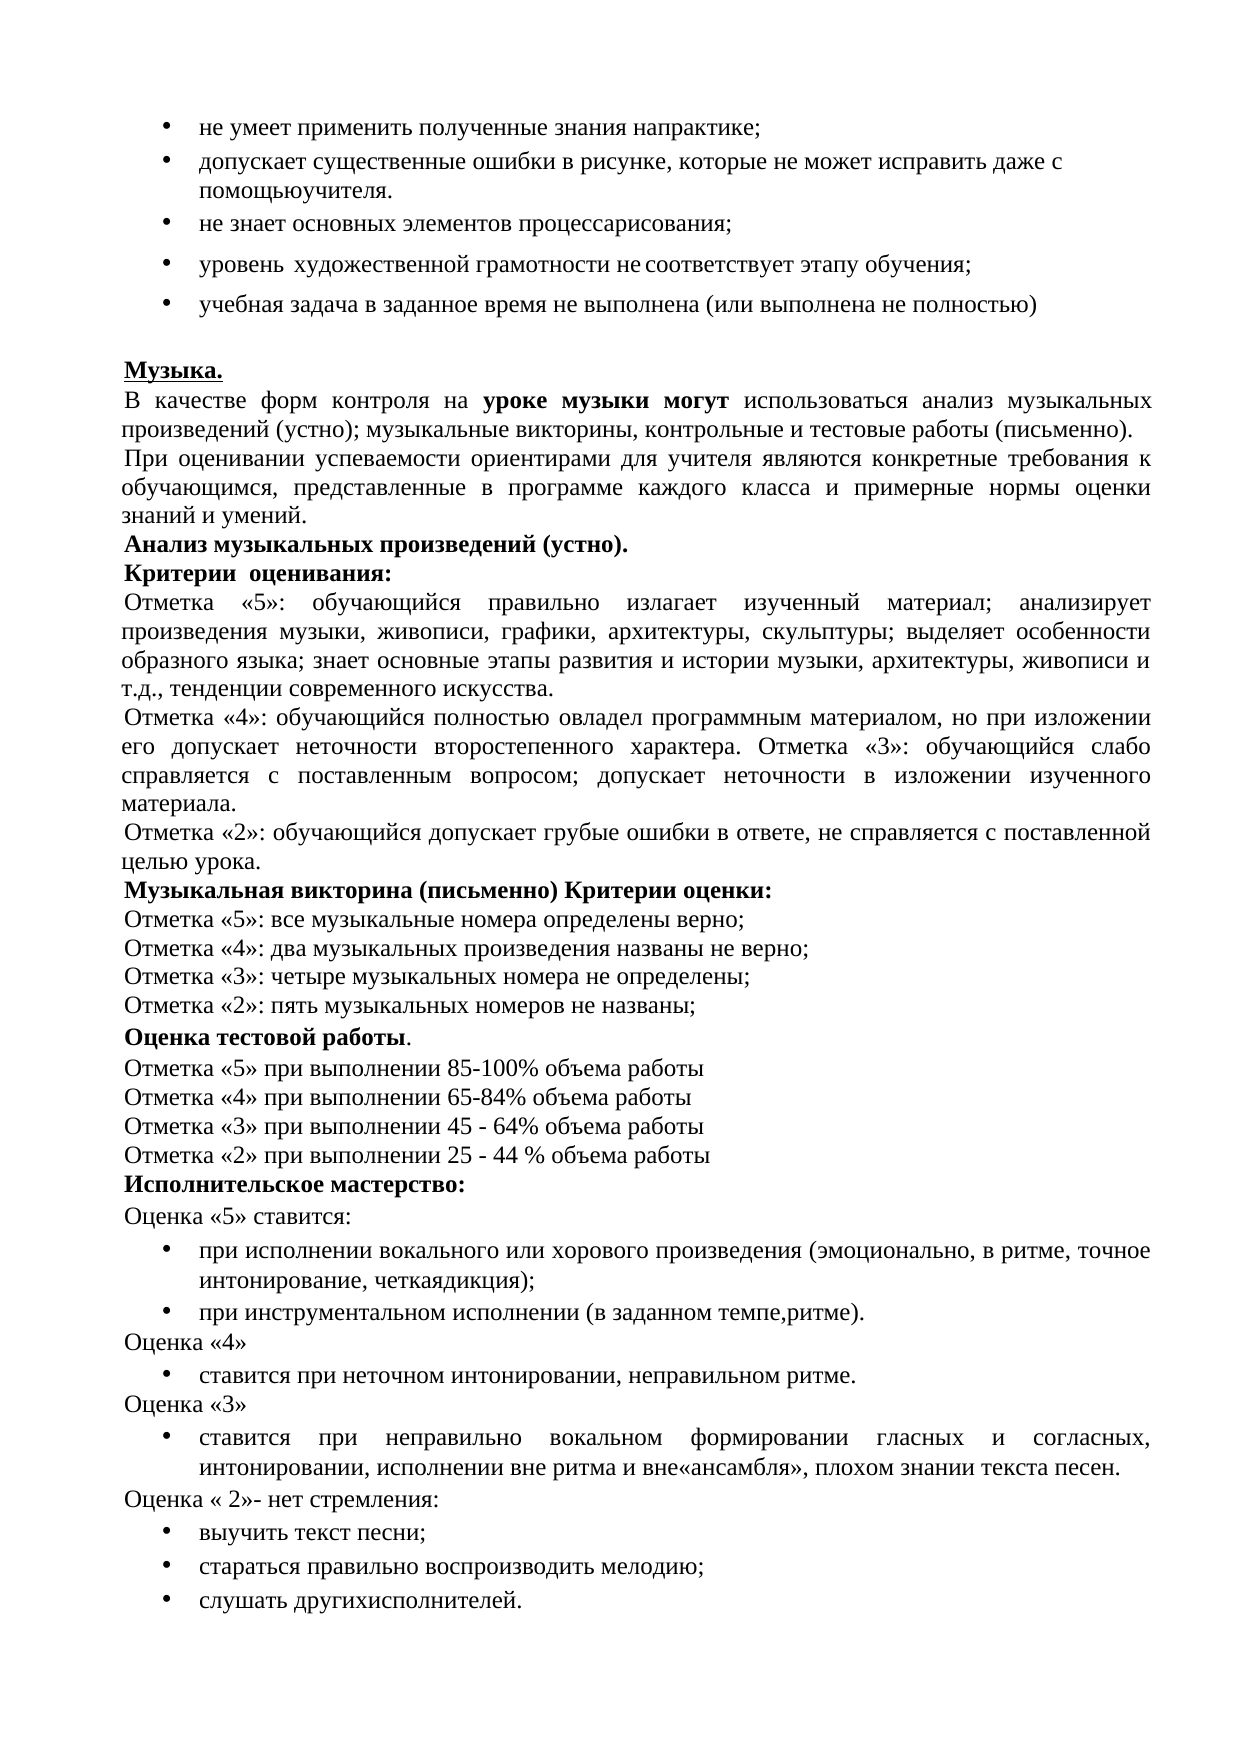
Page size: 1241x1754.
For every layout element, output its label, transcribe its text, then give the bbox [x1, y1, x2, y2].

text Оценка «4» [121, 1327, 1152, 1356]
text Отметка «4»: обучающийся полностью овладел программным материалом, но при изложении его допускает неточности второстепенного характера. Отметка «3»: обучающийся слабо справляется с поставленным вопросом; допускает неточности в изложении изученного материала. [121, 702, 1152, 817]
text Отметка «2» при выполнении 25 - 44 % объема работы [121, 1140, 937, 1169]
list слушать другихисполнителей. [161, 1581, 1223, 1615]
list уровень художественной грамотности не соответствует этапу обучения; [161, 245, 1151, 278]
list при инструментальном исполнении (в заданном темпе,ритме). [161, 1294, 1223, 1327]
text Оценка «3» [121, 1389, 1152, 1418]
text Оценка « 2»- нет стремления: [121, 1481, 1223, 1514]
subtitle Анализ музыкальных произведений (устно). [121, 529, 1153, 558]
text Отметка «5»: обучающийся правильно излагает изученный материал; анализирует произведения музыки, живописи, графики, архитектуры, скульптуры; выделяет особенности образного языка; знает основные этапы развития и истории музыки, архитектуры, живописи и т.д., тенденции современного искусства. [121, 587, 1152, 702]
text Отметка «3» при выполнении 45 - 64% объема работы [121, 1111, 937, 1140]
list стараться правильно воспроизводить мелодию; [161, 1548, 1223, 1581]
text Отметка «5»: все музыкальные номера определены верно; [121, 904, 1052, 932]
list допускает существенные ошибки в рисунке, которые не может исправить даже с помощьюучителя. [161, 142, 1152, 204]
text При оценивании успеваемости ориентирами для учителя являются конкретные требования к обучающимся, представленные в программе каждого класса и примерные нормы оценки знаний и умений. [121, 443, 1152, 529]
text Музыкальная викторина (письменно) Критерии оценки: [121, 875, 1052, 904]
list выучить текст песни; [161, 1514, 1223, 1548]
text Отметка «5» при выполнении 85-100% объема работы [121, 1053, 937, 1081]
text Отметка «4»: два музыкальных произведения названы не верно; [121, 933, 1052, 961]
list не знает основных элементов процессарисования; [161, 204, 1223, 238]
list при исполнении вокального или хорового произведения (эмоционально, в ритме, точное интонирование, четкаядикция); [161, 1231, 1152, 1294]
subtitle Музыка. [121, 352, 1223, 386]
text Исполнительское мастерство: [121, 1169, 937, 1198]
subtitle Критерии оценивания: [121, 558, 1153, 587]
list не умеет применить полученные знания напрактике; [161, 108, 1223, 142]
list ставится при неточном интонировании, неправильном ритме. [161, 1356, 1152, 1389]
list учебная задача в заданное время не выполнена (или выполнена не полностью) [161, 285, 1151, 319]
text Отметка «4» при выполнении 65-84% объема работы [121, 1082, 937, 1111]
subtitle Оценка тестовой работы. [121, 1019, 1223, 1052]
text Отметка «3»: четыре музыкальных номера не определены; [121, 961, 1052, 990]
text Отметка «2»: обучающийся допускает грубые ошибки в ответе, не справляется с поставленной целью урока. [121, 817, 1152, 875]
text В качестве форм контроля на уроке музыки могут использоваться анализ музыкальных произведений (устно); музыкальные викторины, контрольные и тестовые работы (письменно). [121, 386, 1152, 443]
list ставится при неправильно вокальном формировании гласных и согласных, интонировании, исполнении вне ритма и вне«ансамбля», плохом знании текста песен. [161, 1418, 1152, 1481]
text Отметка «2»: пять музыкальных номеров не названы; [121, 990, 1052, 1019]
text Оценка «5» ставится: [121, 1198, 1223, 1231]
